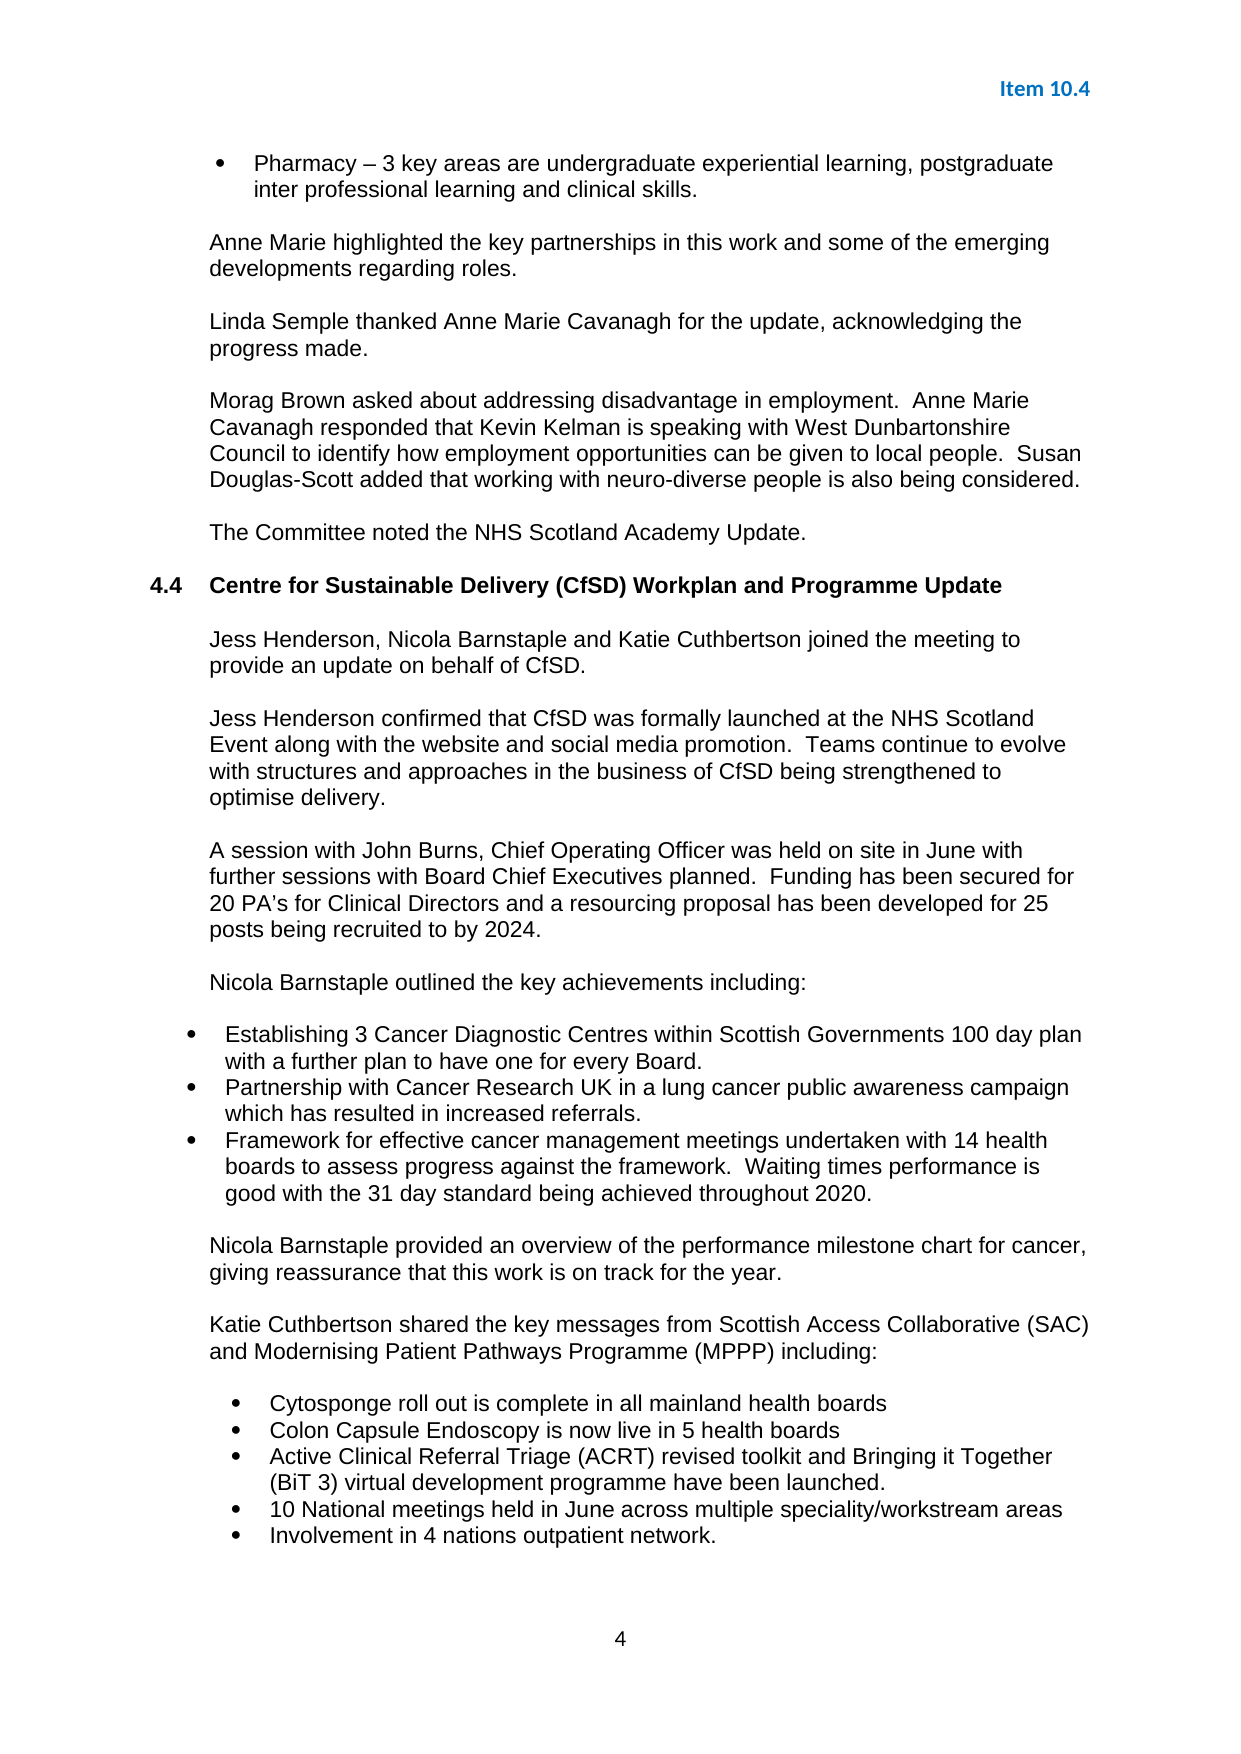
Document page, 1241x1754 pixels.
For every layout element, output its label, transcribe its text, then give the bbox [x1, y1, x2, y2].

list Establishing 3 Cancer Diagnostic Centres within Scottish Governments 100 day plan with a further plan to have one for every Board. [187, 1021, 1090, 1074]
text The Committee noted the NHS Scotland Academy Update. [209, 519, 1090, 545]
text Katie Cuthbertson shared the key messages from Scottish Access Collaborative (SAC) and Modernising Patient Pathways Programme (MPPP) including: [209, 1311, 1090, 1364]
list 10 National meetings held in June across multiple speciality/workstream areas [232, 1496, 1090, 1522]
list Partnership with Cancer Research UK in a lung cancer public awareness campaign which has resulted in increased referrals. [187, 1074, 1090, 1127]
text Nicola Barnstaple provided an overview of the performance milestone chart for cancer, giving reassurance that this work is on track for the year. [209, 1232, 1090, 1285]
list Colon Capsule Endoscopy is now live in 5 health boards [232, 1417, 1090, 1443]
text Anne Marie highlighted the key partnerships in this work and some of the emerging developments regarding roles. [209, 229, 1090, 282]
text Morag Brown asked about addressing disadvantage in employment. Anne Marie Cavanagh responded that Kevin Kelman is speaking with West Dunbartonshire Council to identify how employment opportunities can be given to local people. Susan Douglas-Scott added that working with neuro-diverse people is also being considered. [209, 387, 1090, 493]
text Jess Henderson confirmed that CfSD was formally launched at the NHS Scotland Event along with the website and social media promotion. Teams continue to evolve with structures and approaches in the business of CfSD being strengthened to optimise delivery. [150, 705, 1090, 811]
list Cytosponge roll out is complete in all mainland health boards [232, 1390, 1090, 1417]
text Nicola Barnstaple outlined the key achievements including: [150, 969, 1090, 995]
text Linda Semple thanked Anne Marie Cavanagh for the update, acknowledging the progress made. [209, 308, 1090, 361]
text A session with John Burns, Chief Operating Officer was held on site in June with further sessions with Board Chief Executives planned. Funding has been secured for 20 PA’s for Clinical Directors and a resourcing proposal has been developed for 25 posts being recruited to by 2024. [150, 837, 1090, 942]
list Framework for effective cancer management meetings undertaken with 14 health boards to assess progress against the framework. Waiting times performance is good with the 31 day standard being achieved throughout 2020. [187, 1127, 1090, 1206]
list Active Clinical Referral Triage (ACRT) revised toolkit and Bringing it Together (BiT 3) virtual development programme have been launched. [232, 1443, 1090, 1496]
list Pharmacy – 3 key areas are undergraduate experiential learning, postgraduate inter professional learning and clinical skills. [216, 150, 1090, 203]
text 4.4 Centre for Sustainable Delivery (CfSD) Workplan and Programme Update [150, 572, 1090, 598]
list Involvement in 4 nations outpatient network. [232, 1522, 1090, 1548]
text Jess Henderson, Nicola Barnstaple and Katie Cuthbertson joined the meeting to provide an update on behalf of CfSD. [150, 626, 1090, 679]
